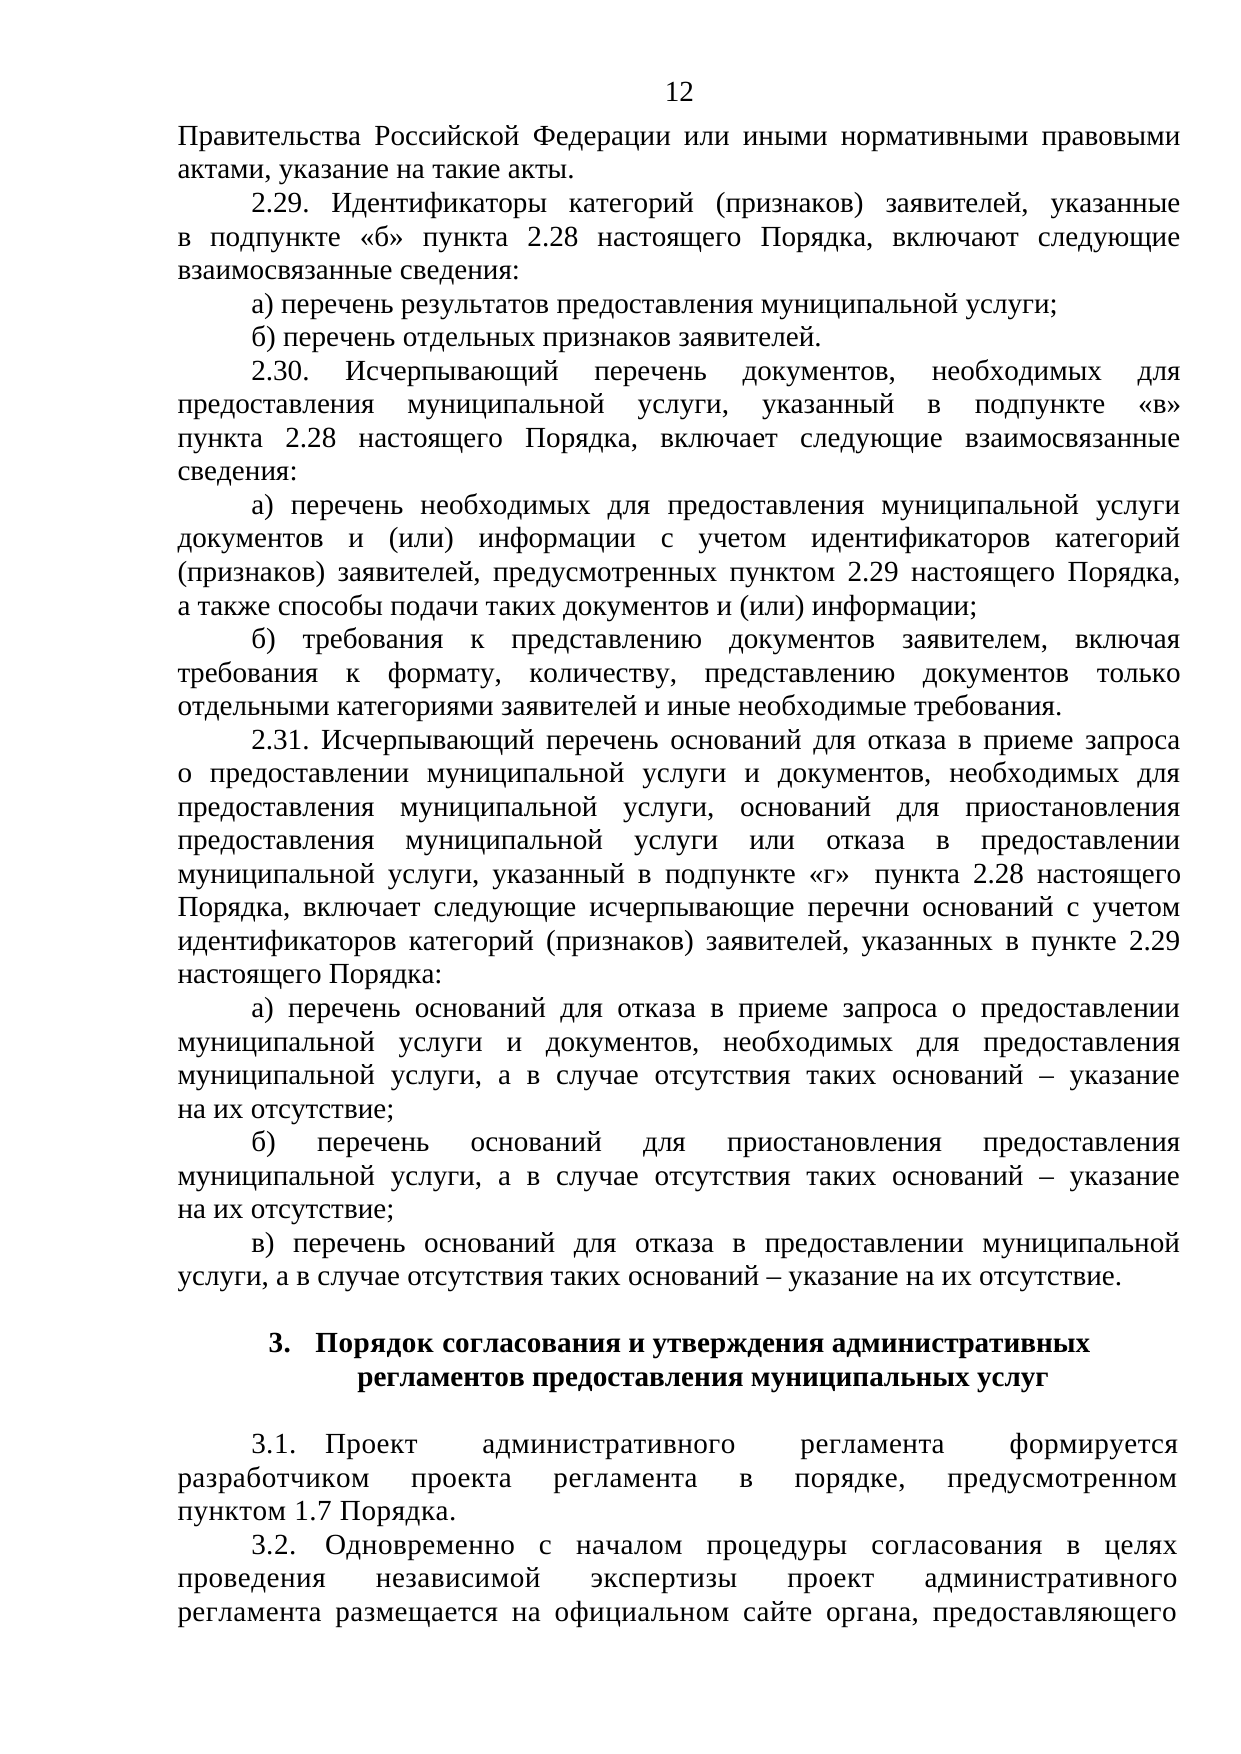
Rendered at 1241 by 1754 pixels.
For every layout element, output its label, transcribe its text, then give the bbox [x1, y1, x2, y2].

text а) перечень оснований для отказа в приеме запроса о предоставлении муниципальной услуги и документов, необходимых для предоставления муниципальной услуги, а в случае отсутствия таких оснований – указание на их отсутствие; [177, 990, 1181, 1124]
text 2.29. Идентификаторы категорий (признаков) заявителей, указанные в подпункте «б» пункта 2.28 настоящего Порядка, включают следующие взаимосвязанные сведения: [177, 185, 1181, 286]
list Порядок согласования и утверждения административных [177, 1326, 1182, 1359]
text а) перечень необходимых для предоставления муниципальной услуги документов и (или) информации с учетом идентификаторов категорий (признаков) заявителей, предусмотренных пунктом 2.29 настоящего Порядка, а также способы подачи таких документов и (или) информации; [177, 487, 1181, 621]
text б) перечень отдельных признаков заявителей. [177, 319, 1181, 353]
text 2.30. Исчерпывающий перечень документов, необходимых для предоставления муниципальной услуги, указанный в подпункте «в» пункта 2.28 настоящего Порядка, включает следующие взаимосвязанные сведения: [177, 353, 1181, 487]
text в) перечень оснований для отказа в предоставлении муниципальной услуги, а в случае отсутствия таких оснований – указание на их отсутствие. [177, 1225, 1181, 1292]
text б) требования к представлению документов заявителем, включая требования к формату, количеству, представлению документов только отдельными категориями заявителей и иные необходимые требования. [177, 621, 1181, 722]
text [177, 118, 1181, 185]
list Проект административного регламента формируется разработчиком проекта регламента в порядке, предусмотренном пунктом 1.7 Порядка. [177, 1426, 1179, 1527]
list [177, 1527, 1179, 1627]
text б) перечень оснований для приостановления предоставления муниципальной услуги, а в случае отсутствия таких оснований – указание на их отсутствие; [177, 1124, 1181, 1225]
list регламентов предоставления муниципальных услуг [224, 1359, 1182, 1393]
text а) перечень результатов предоставления муниципальной услуги; [177, 286, 1181, 319]
text 2.31. Исчерпывающий перечень оснований для отказа в приеме запроса о предоставлении муниципальной услуги и документов, необходимых для предоставления муниципальной услуги, оснований для приостановления предоставления муниципальной услуги или отказа в предоставлении муниципальной услуги, указанный в подпункте «г» пункта 2.28 настоящего Порядка, включает следующие исчерпывающие перечни оснований с учетом идентификаторов категорий (признаков) заявителей, указанных в пункте 2.29 настоящего Порядка: [177, 722, 1181, 990]
